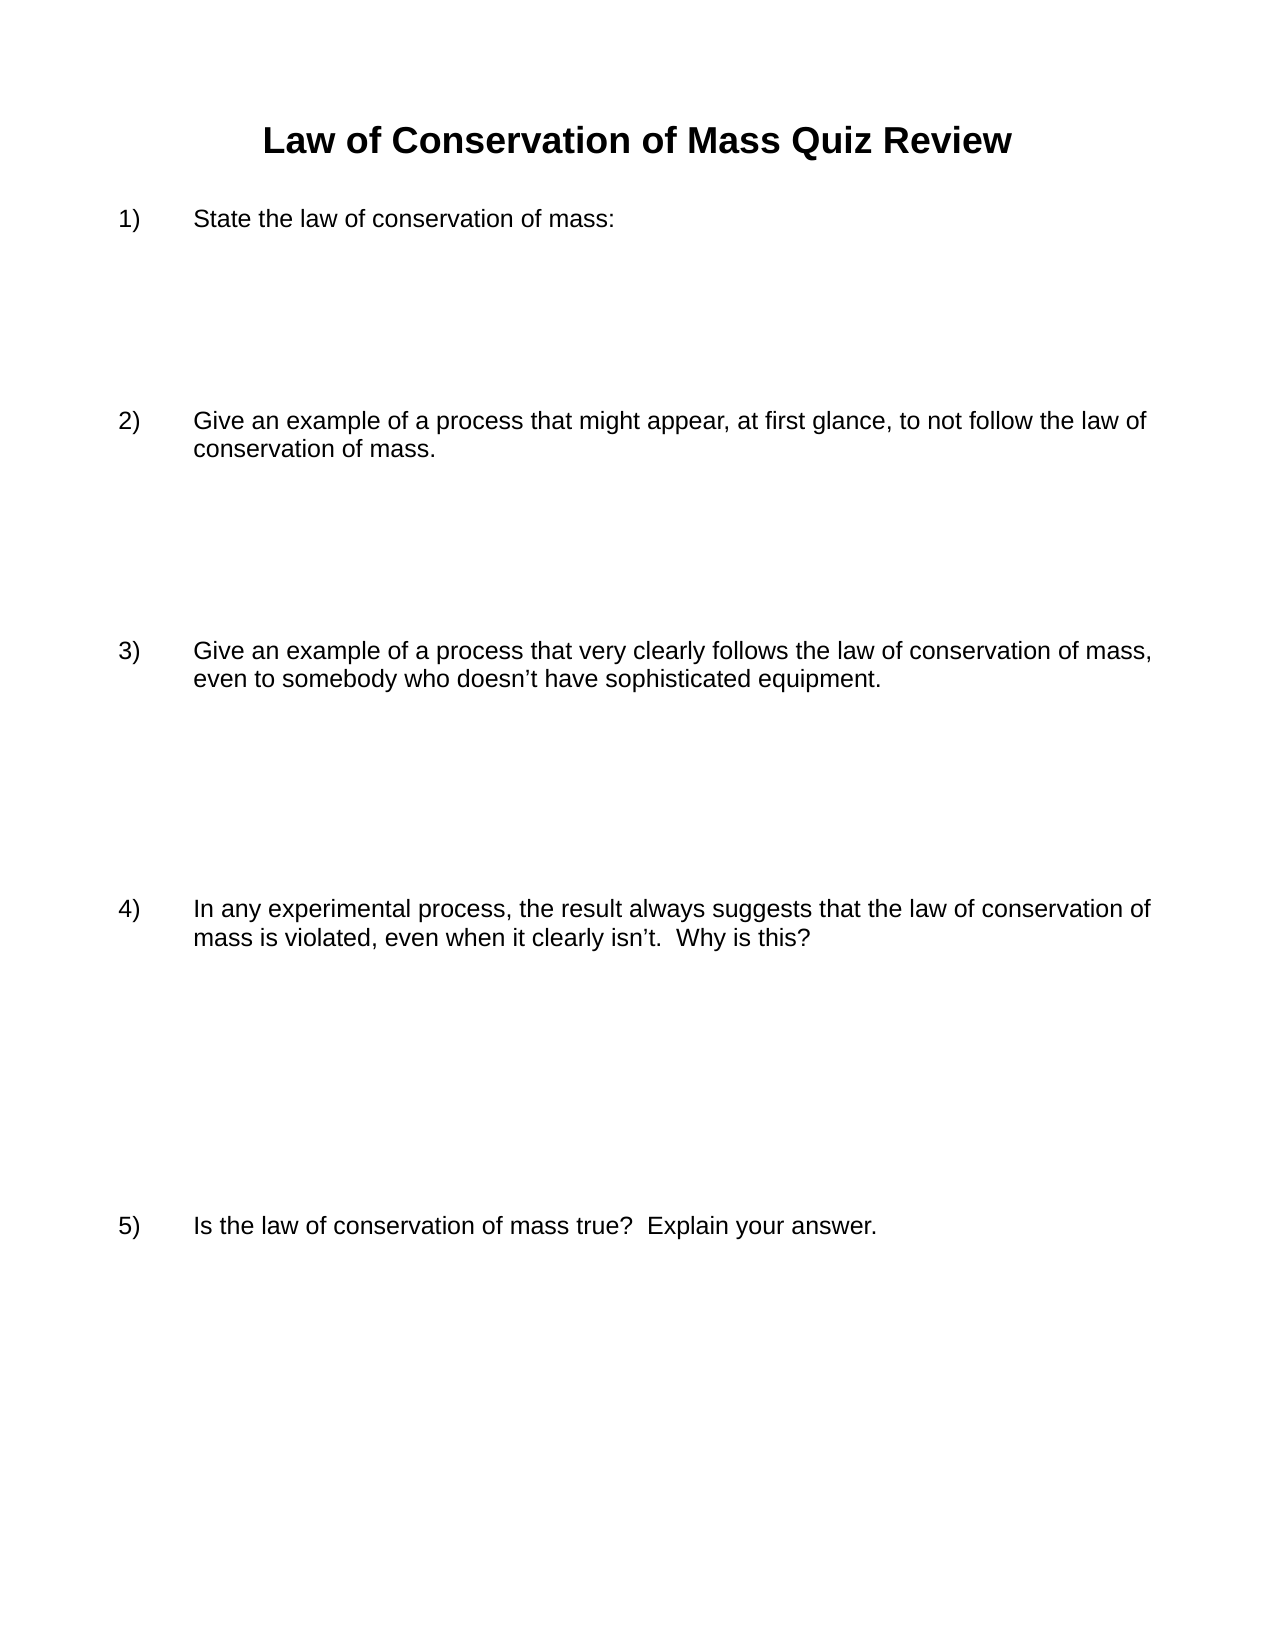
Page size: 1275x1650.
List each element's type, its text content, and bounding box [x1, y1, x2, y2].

text 2) Give an example of a process that might appear, at first glance, to not follow the law of conservation of mass. [118, 406, 1157, 463]
text 4) In any experimental process, the result always suggests that the law of conservation of mass is violated, even when it clearly isn’t. Why is this? [118, 894, 1157, 952]
text 1) State the law of conservation of mass: [118, 204, 1157, 233]
text 5) Is the law of conservation of mass true? Explain your answer. [118, 1211, 1157, 1239]
text Law of Conservation of Mass Quiz Review [118, 118, 1157, 161]
text 3) Give an example of a process that very clearly follows the law of conservation of mass, even to somebody who doesn’t have sophisticated equipment. [118, 636, 1157, 693]
